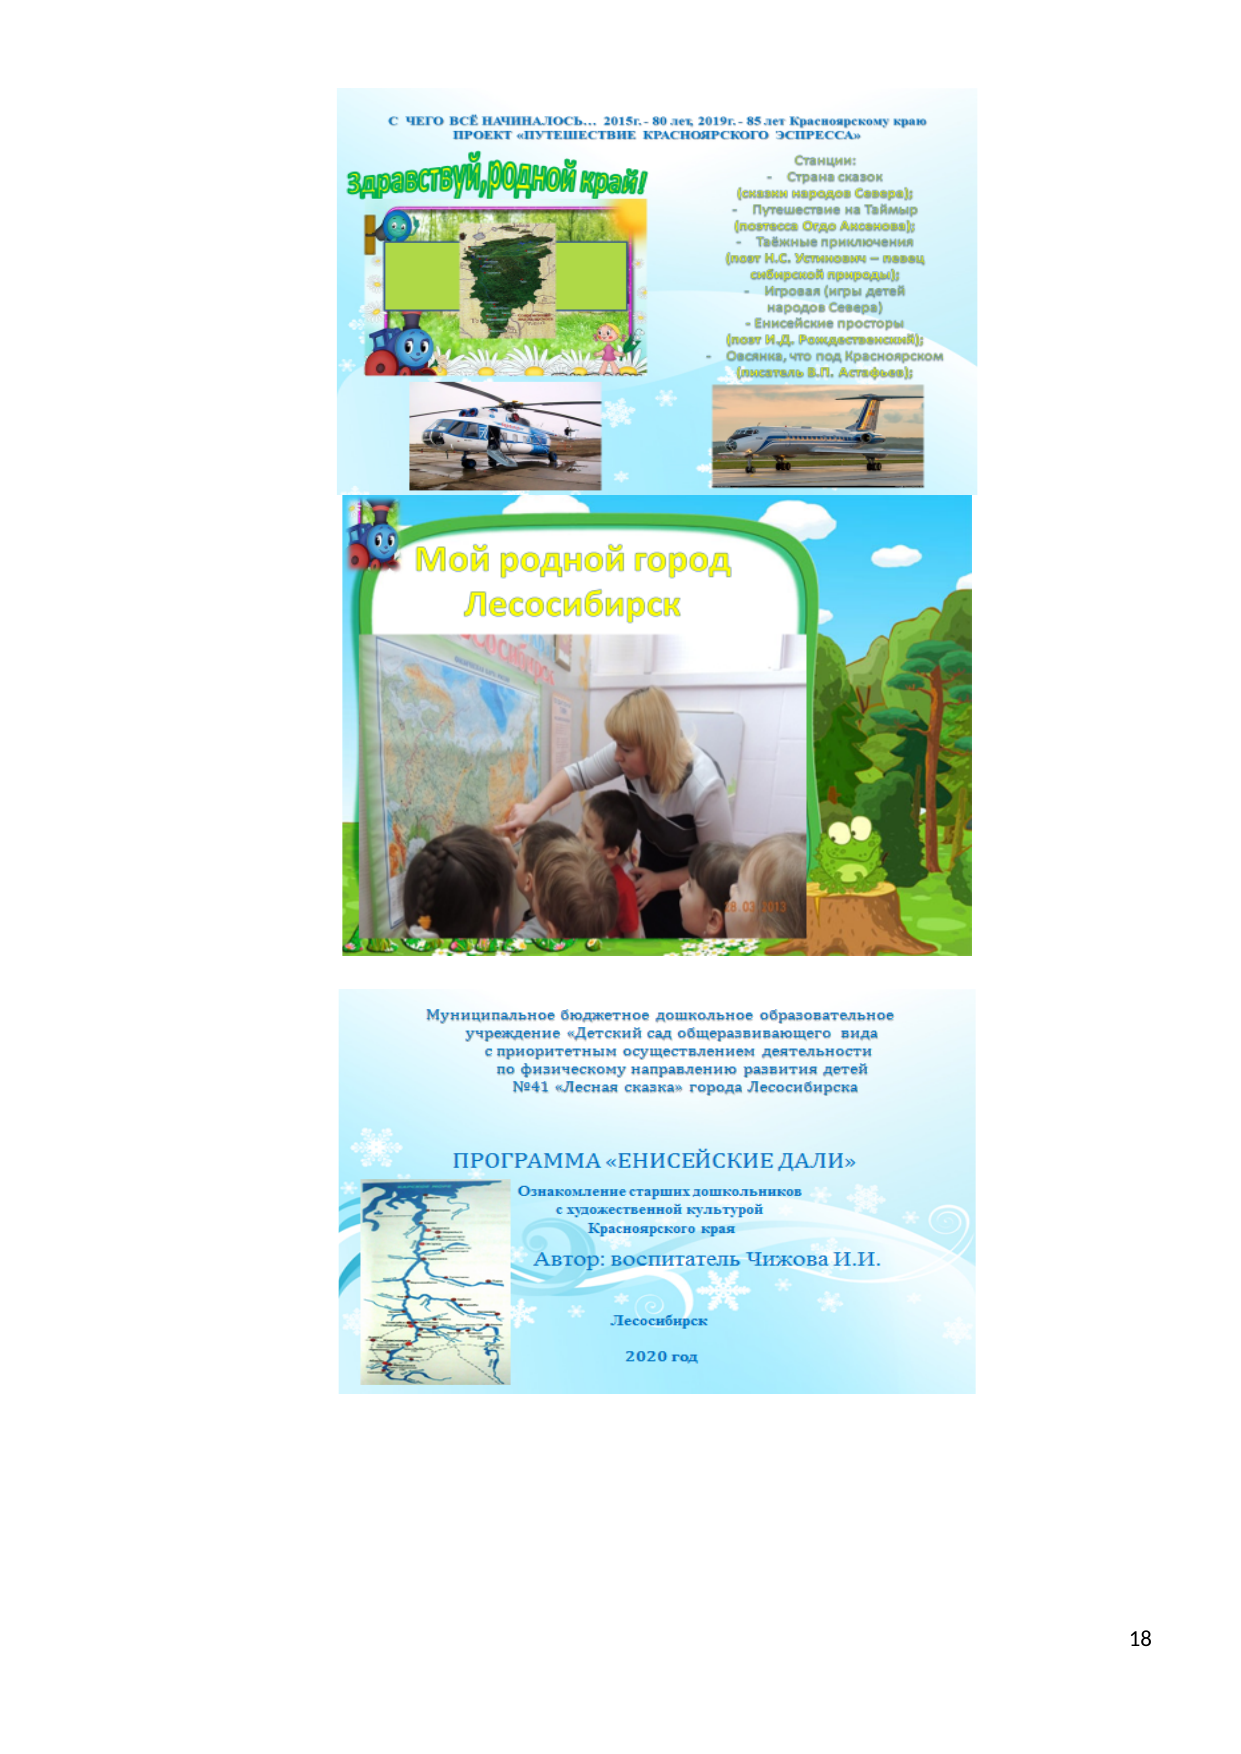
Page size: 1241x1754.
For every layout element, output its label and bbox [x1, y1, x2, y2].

picture [336, 88, 978, 956]
picture [338, 989, 976, 1394]
